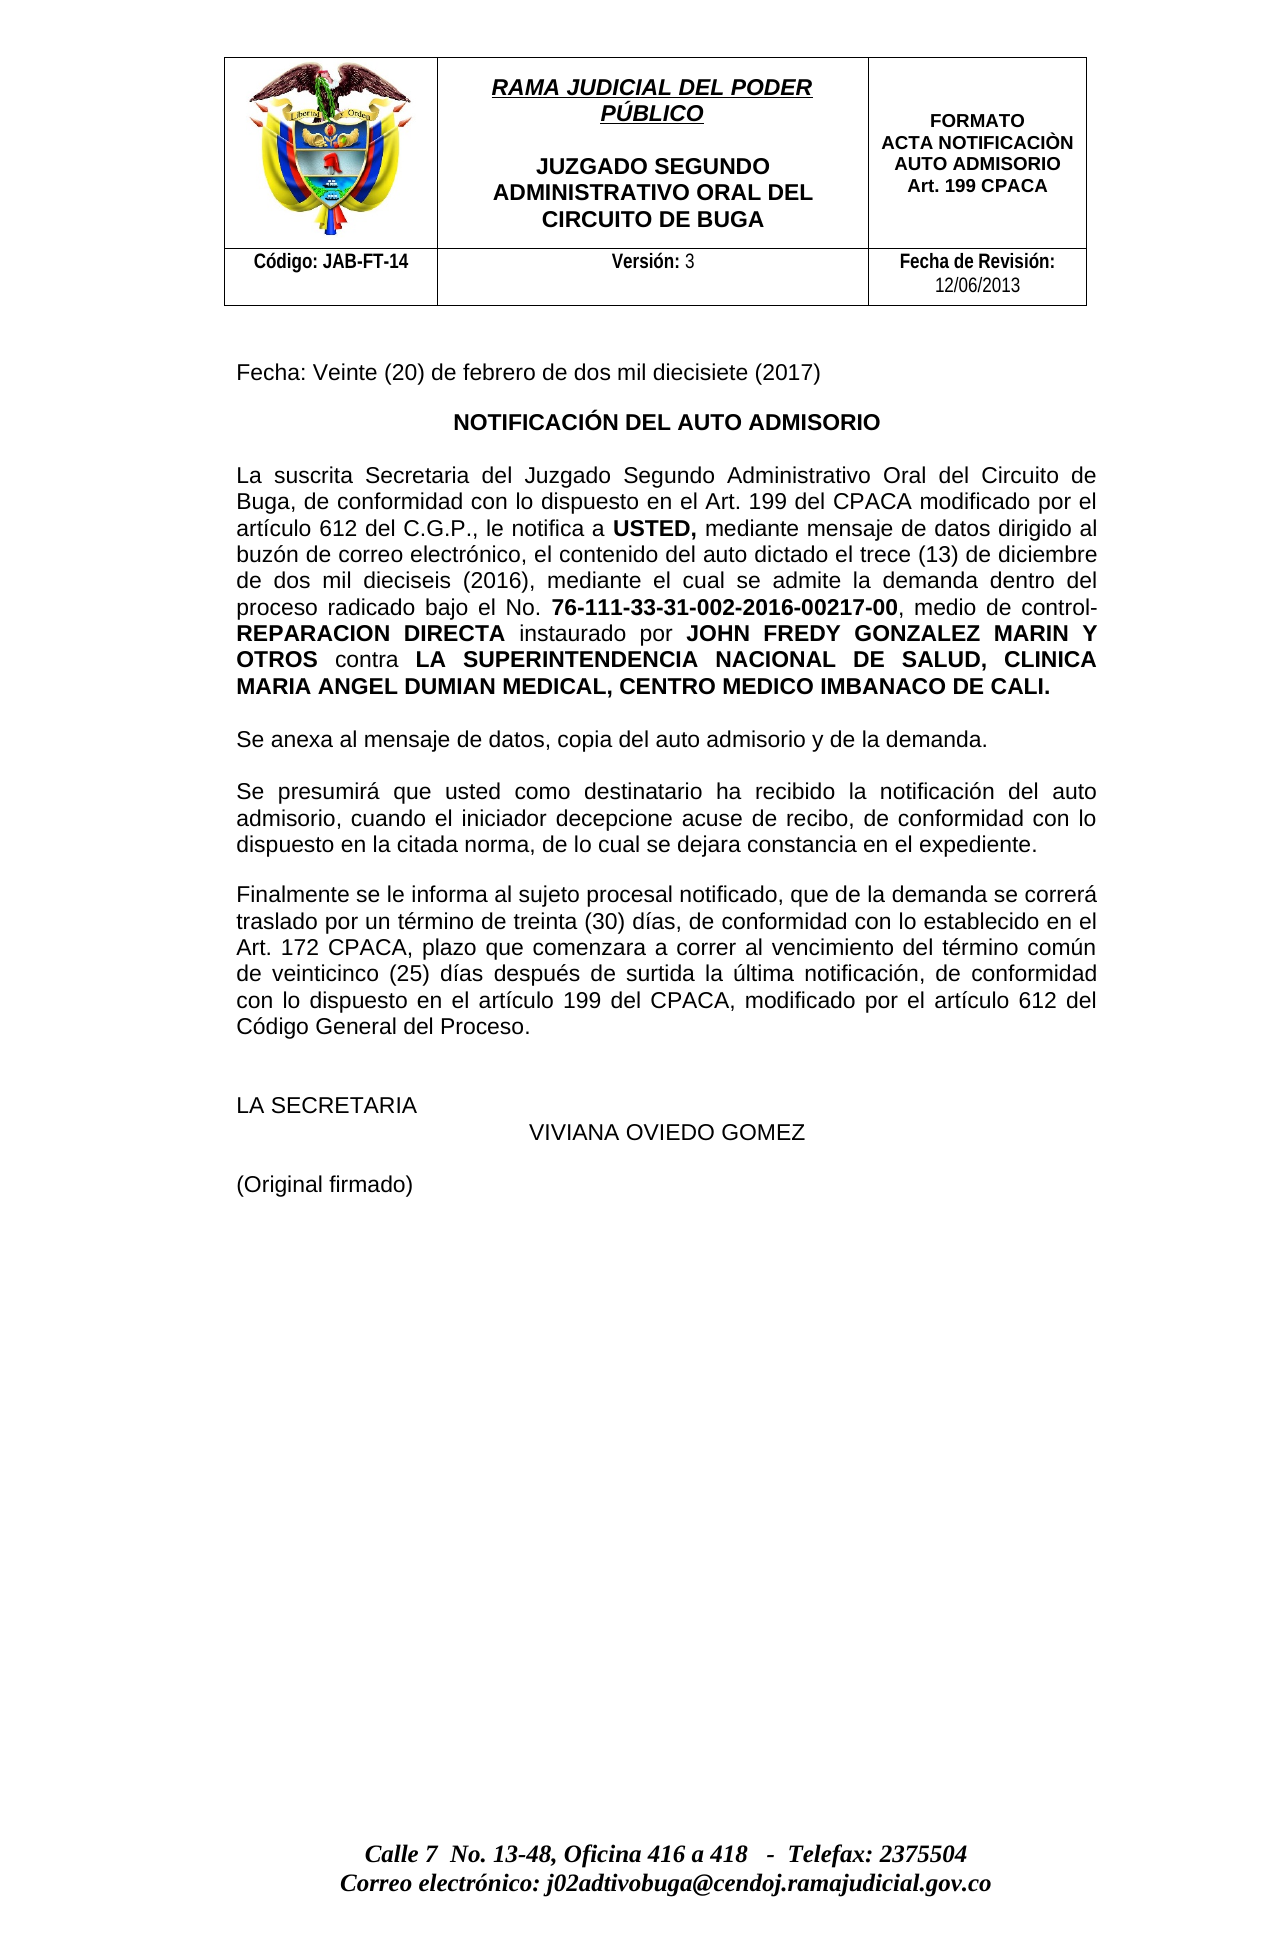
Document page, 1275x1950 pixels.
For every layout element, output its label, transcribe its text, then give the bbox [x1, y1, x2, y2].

text (Original firmado) [236, 1171, 1098, 1198]
table_cell Fecha de Revisión: 12/06/2013 [869, 249, 1086, 305]
picture [245, 58, 417, 238]
table_cell Código: JAB-FT-14 [225, 249, 437, 305]
text VIVIANA OVIEDO GOMEZ [236, 1118, 1098, 1145]
table_cell Versión: 3 [438, 249, 868, 305]
table_header FORMATO ACTA NOTIFICACIÒN AUTO ADMISORIO Art. 199 CPACA [869, 58, 1086, 248]
text Fecha: Veinte (20) de febrero de dos mil diecisiete (2017) [236, 359, 1098, 385]
text Finalmente se le informa al sujeto procesal notificado, que de la demanda se correrá traslado por un término de treinta (30) días, de conformidad con lo establecido en el Art. 172 CPACA, plazo que comenzara a correr al vencimiento del término común de veinticinco (25) días después de surtida la última notificación, de conformidad con lo dispuesto en el artículo 199 del CPACA, modificado por el artículo 612 del Código General del Proceso. [236, 881, 1098, 1039]
text La suscrita Secretaria del Juzgado Segundo Administrativo Oral del Circuito de Buga, de conformidad con lo dispuesto en el Art. 199 del CPACA modificado por el artículo 612 del C.G.P., le notifica a USTED, mediante mensaje de datos dirigido al buzón de correo electrónico, el contenido del auto dictado el trece (13) de diciembre de dos mil dieciseis (2016), mediante el cual se admite la demanda dentro del proceso radicado bajo el No. 76-111-33-31-002-2016-00217-00, medio de control- REPARACION DIRECTA instaurado por JOHN FREDY GONZALEZ MARIN Y OTROS contra LA SUPERINTENDENCIA NACIONAL DE SALUD, CLINICA MARIA ANGEL DUMIAN MEDICAL, CENTRO MEDICO IMBANACO DE CALI. [236, 462, 1098, 699]
table_header [225, 58, 437, 248]
text LA SECRETARIA [236, 1092, 1098, 1118]
table_header RAMA JUDICIAL DEL PODER PÚBLICO JUZGADO SEGUNDO ADMINISTRATIVO ORAL DEL CIRCUITO DE BUGA [438, 58, 868, 248]
text Se anexa al mensaje de datos, copia del auto admisorio y de la demanda. [236, 726, 1098, 752]
text NOTIFICACIÓN DEL AUTO ADMISORIO [236, 409, 1098, 436]
text Se presumirá que usted como destinatario ha recibido la notificación del auto admisorio, cuando el iniciador decepcione acuse de recibo, de conformidad con lo dispuesto en la citada norma, de lo cual se dejara constancia en el expediente. [236, 778, 1098, 857]
